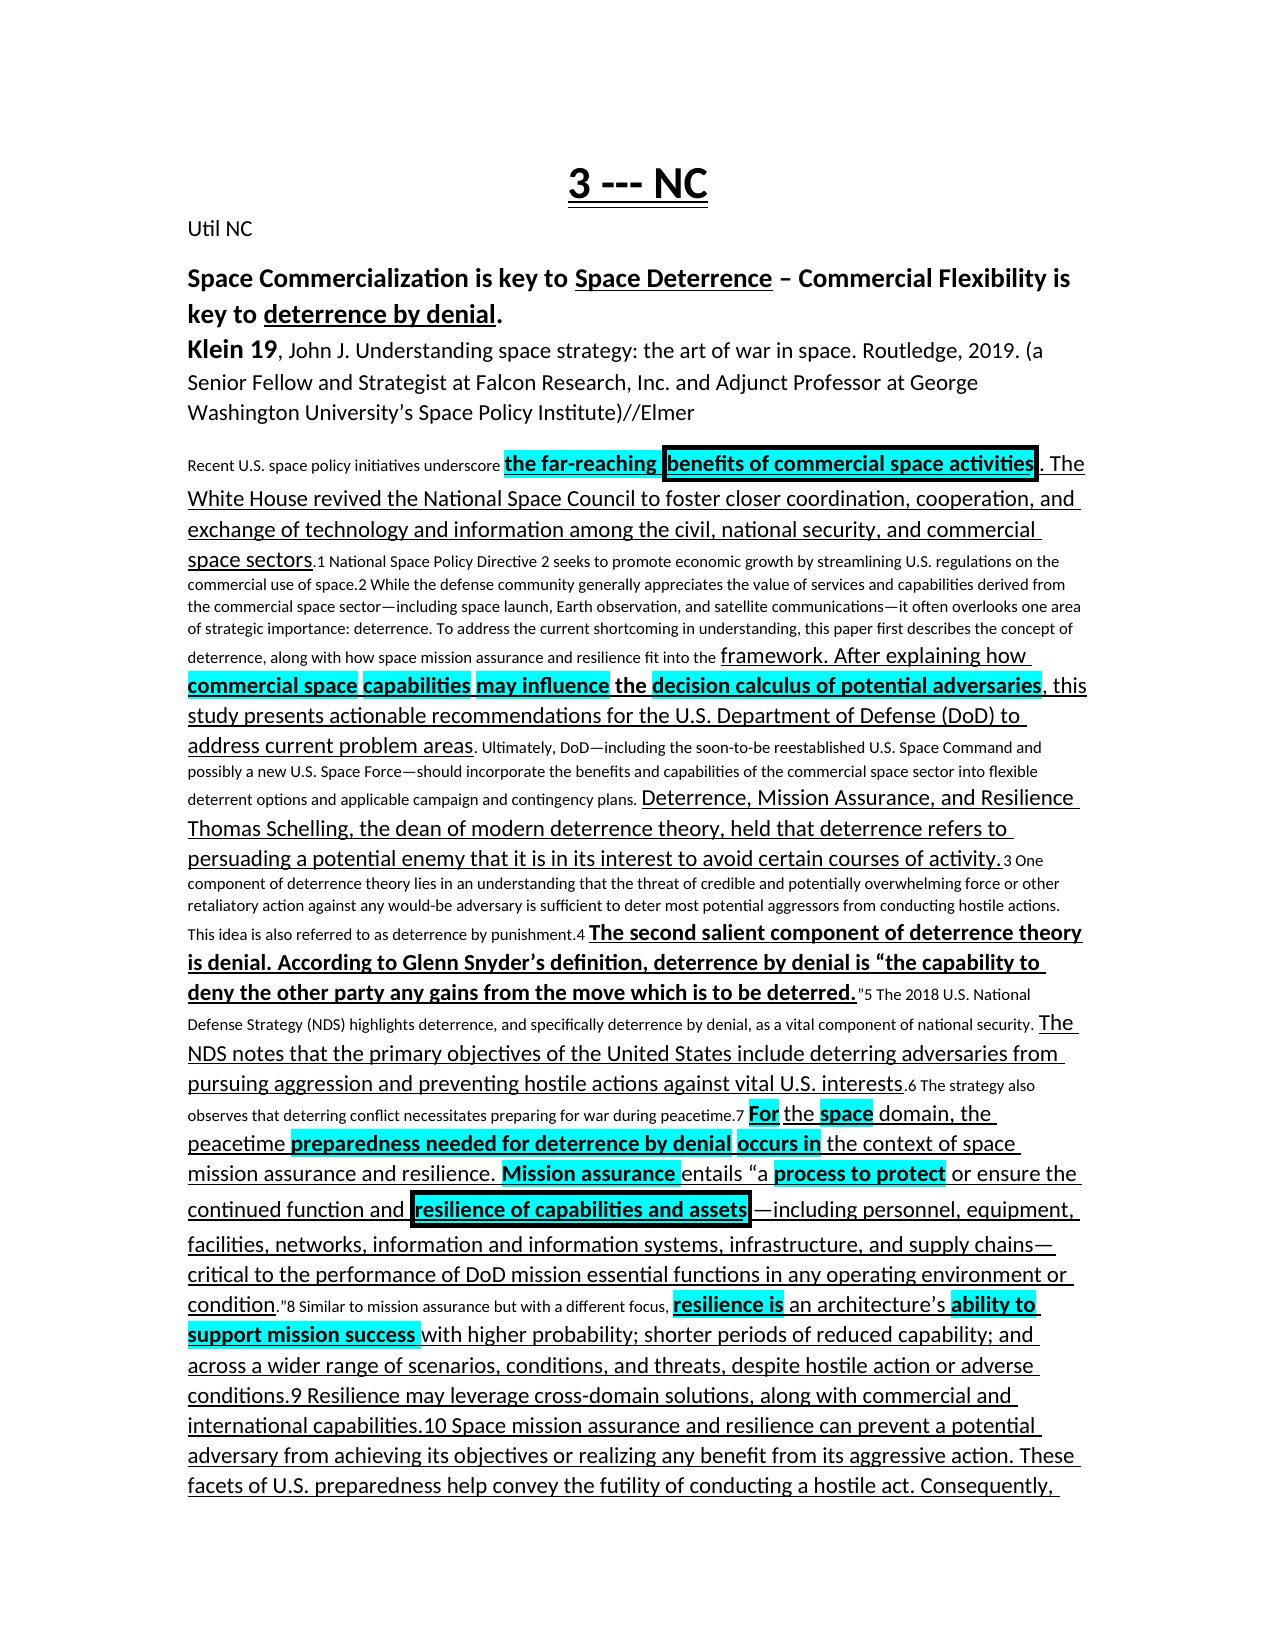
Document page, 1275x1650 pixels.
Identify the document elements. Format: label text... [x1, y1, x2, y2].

subtitle Space Commercialization is key to Space Deterrence – Commercial Flexibility is key to deterrence by denial. [187, 261, 1087, 330]
text Klein 19, John J. Understanding space strategy: the art of war in space. Routledge, 2019. (a Senior Fellow and Strategist at Falcon Research, Inc. and Adjunct Professor at George Washington University’s Space Policy Institute)//Elmer [187, 333, 1087, 426]
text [187, 696, 1087, 1500]
subtitle 3 --- NC [187, 154, 1087, 210]
text Util NC [187, 214, 1087, 242]
